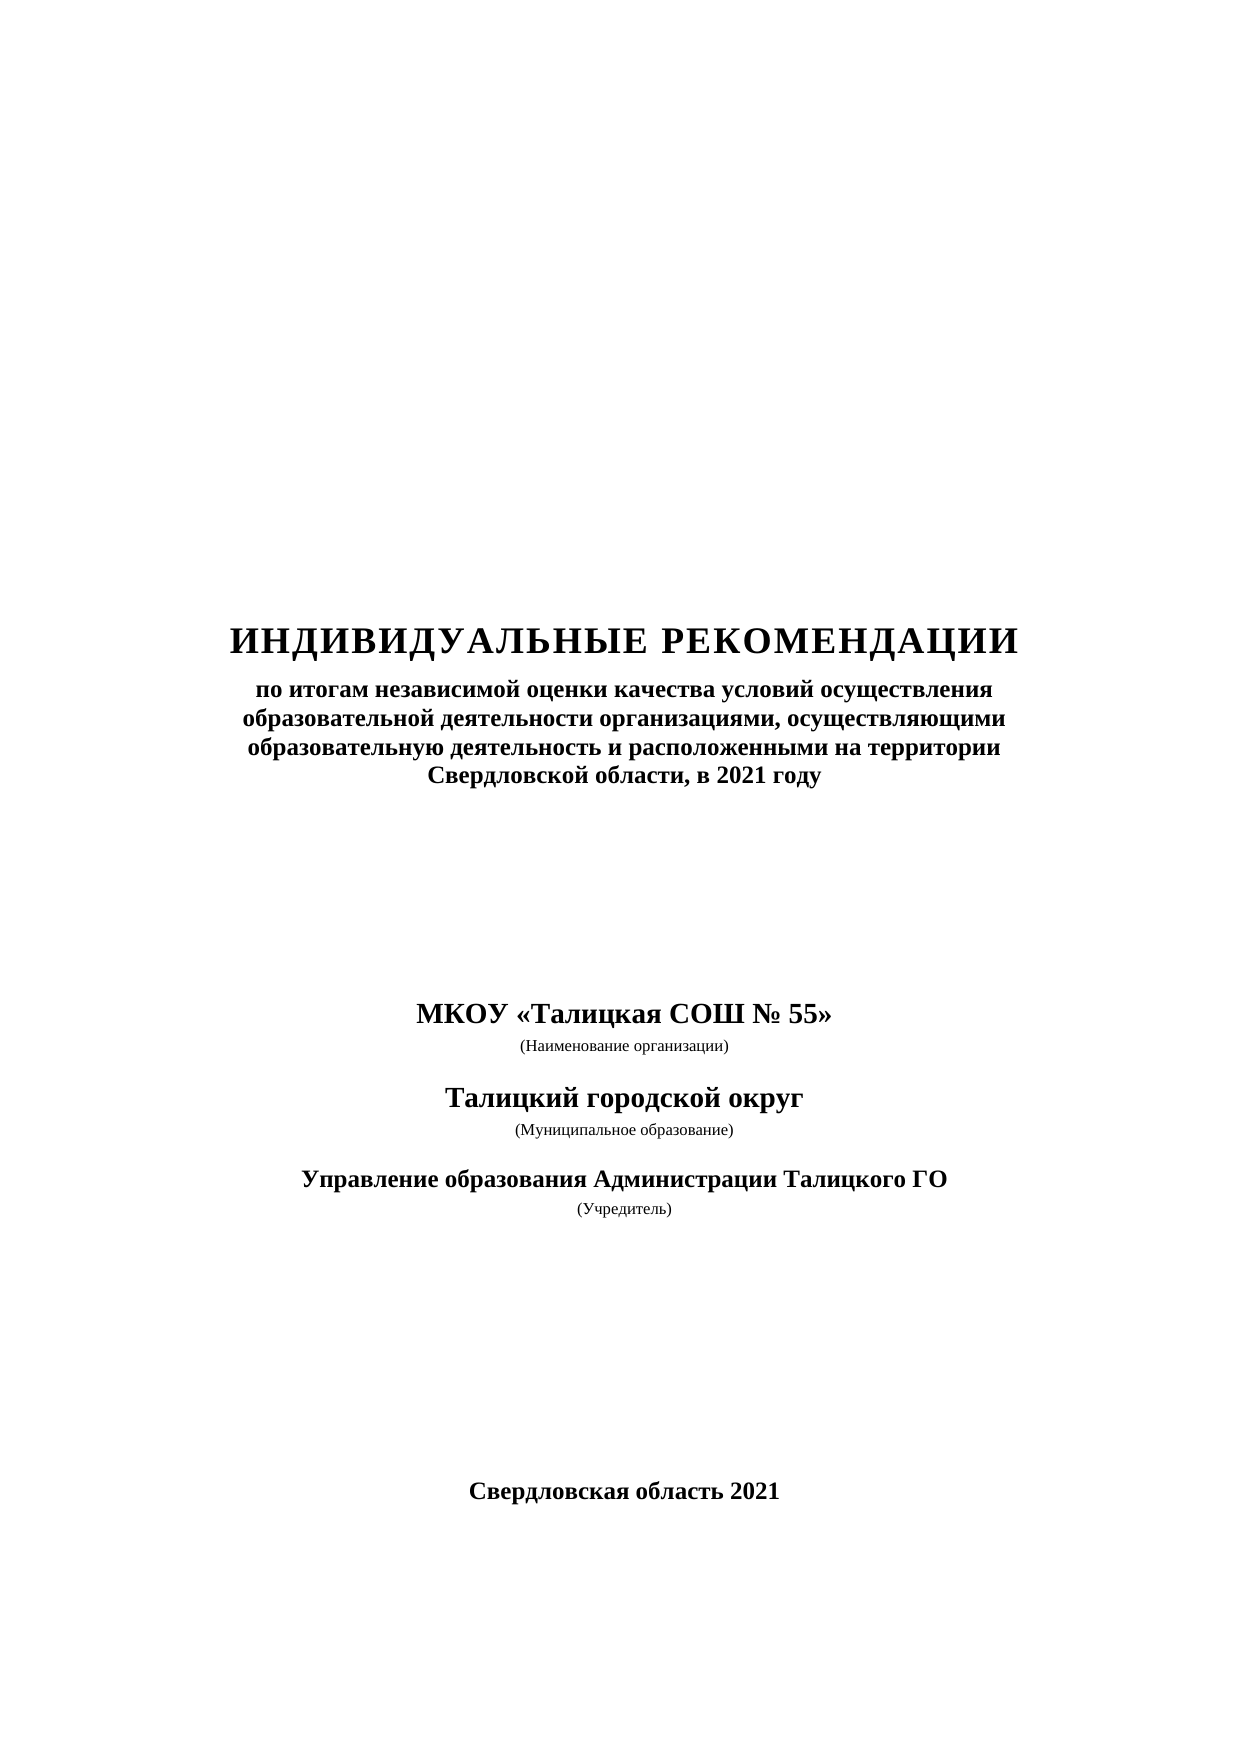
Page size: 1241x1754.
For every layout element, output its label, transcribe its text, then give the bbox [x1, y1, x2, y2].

text ИНДИВИДУАЛЬНЫЕ РЕКОМЕНДАЦИИ [177, 619, 1071, 662]
text МКОУ «Талицкая СОШ № 55» [177, 996, 1071, 1030]
text (Учредитель) [177, 1199, 1071, 1218]
text (Муниципальное образование) [177, 1120, 1071, 1139]
text Свердловская область 2021 [177, 1476, 1071, 1505]
text Талицкий городской округ [177, 1080, 1071, 1114]
text по итогам независимой оценки качества условий осуществления образовательной деятельности организациями, осуществляющими образовательную деятельность и расположенными на территории Свердловской области, в 2021 году [177, 674, 1071, 789]
text (Наименование организации) [177, 1036, 1071, 1055]
text Управление образования Администрации Талицкого ГО [177, 1164, 1071, 1193]
